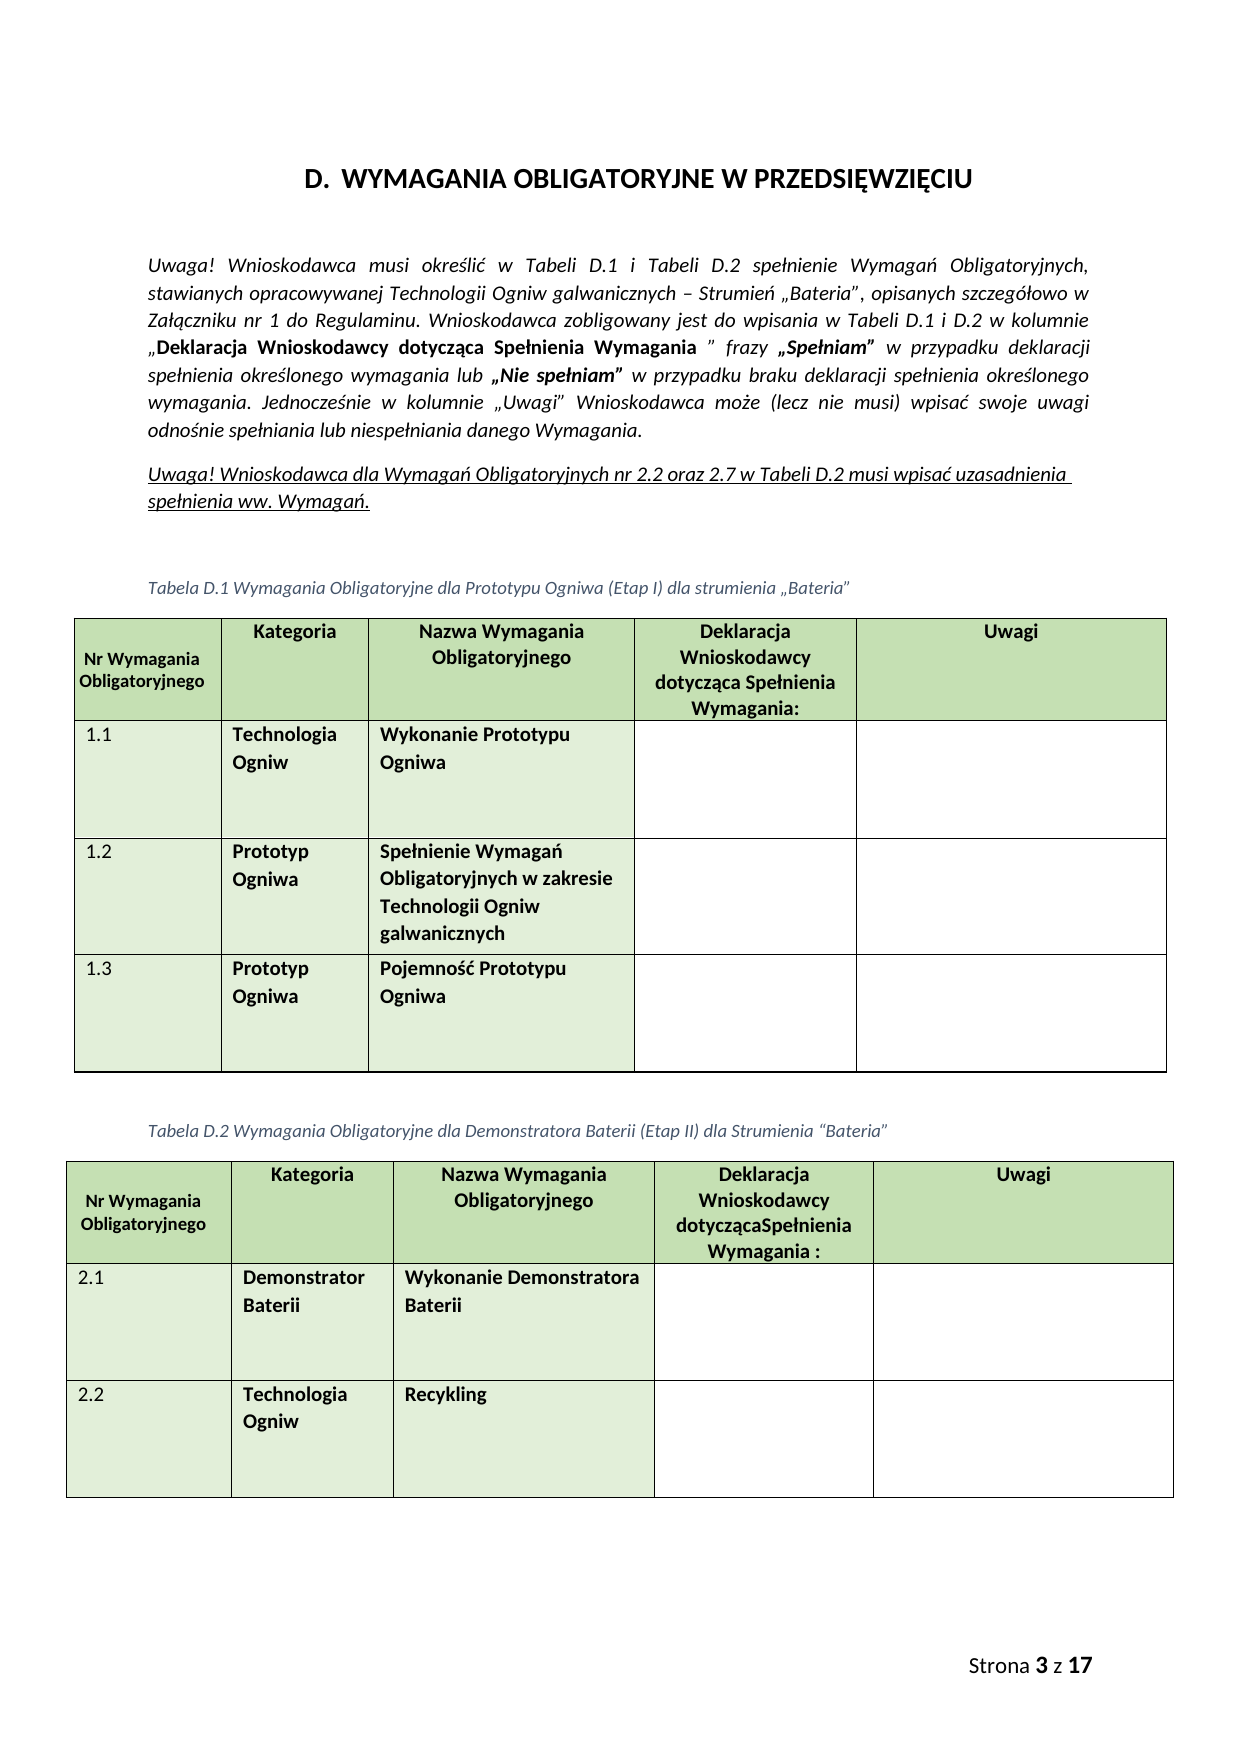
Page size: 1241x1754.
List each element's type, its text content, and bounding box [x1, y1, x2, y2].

table_header Kategoria [232, 1162, 393, 1263]
table_cell Pojemność Prototypu Ogniwa [369, 955, 634, 1071]
table_cell 1.2 [75, 839, 221, 954]
text Uwaga! Wnioskodawca dla Wymagań Obligatoryjnych nr 2.2 oraz 2.7 w Tabeli D.2 musi wpisać uzasadnienia spełnienia ww. Wymagań. [148, 461, 1092, 514]
table_cell 1.1 [75, 721, 221, 837]
table_cell [655, 1264, 873, 1380]
text Tabela D.1 Wymagania Obligatoryjne dla Prototypu Ogniwa (Etap I) dla strumienia „Bateria” [148, 576, 1092, 599]
table_cell [874, 1264, 1173, 1380]
table_header Nr Wymagania Obligatoryjnego [75, 619, 221, 720]
table_cell 2.2 [67, 1381, 231, 1497]
table_header Nr Wymagania Obligatoryjnego [67, 1162, 231, 1263]
table_cell Prototyp Ogniwa [222, 955, 368, 1071]
table_cell 1.3 [75, 955, 221, 1071]
table_cell [857, 721, 1166, 837]
text Tabela D.2 Wymagania Obligatoryjne dla Demonstratora Baterii (Etap II) dla Strumienia “Bateria” [148, 1119, 1092, 1142]
table_cell [635, 721, 856, 837]
table_header Nazwa Wymagania Obligatoryjnego [369, 619, 634, 720]
text Uwaga! Wnioskodawca musi określić w Tabeli D.1 i Tabeli D.2 spełnienie Wymagań Obligatoryjnych, stawianych opracowywanej Technologii Ogniw galwanicznych – Strumień „Bateria”, opisanych szczegółowo w Załączniku nr 1 do Regulaminu. Wnioskodawca zobligowany jest do wpisania w Tabeli D.1 i D.2 w kolumnie „Deklaracja Wnioskodawcy dotycząca Spełnienia Wymagania ” frazy „Spełniam” w przypadku deklaracji spełnienia określonego wymagania lub „Nie spełniam” w przypadku braku deklaracji spełnienia określonego wymagania. Jednocześnie w kolumnie „Uwagi” Wnioskodawca może (lecz nie musi) wpisać swoje uwagi odnośnie spełniania lub niespełniania danego Wymagania. [148, 252, 1092, 442]
table_cell Demonstrator Baterii [232, 1264, 393, 1380]
table_cell [874, 1381, 1173, 1497]
table_header Kategoria [222, 619, 368, 720]
table_cell Prototyp Ogniwa [222, 839, 368, 954]
table_cell Wykonanie Prototypu Ogniwa [369, 721, 634, 837]
table_cell [857, 955, 1166, 1071]
table_cell Technologia Ogniw [222, 721, 368, 837]
table_cell [655, 1381, 873, 1497]
table_cell Spełnienie Wymagań Obligatoryjnych w zakresie Technologii Ogniw galwanicznych [369, 839, 634, 954]
table_cell Recykling [394, 1381, 654, 1497]
table_cell 2.1 [67, 1264, 231, 1380]
table_cell [635, 955, 856, 1071]
table_header Uwagi [874, 1162, 1173, 1263]
table_cell [857, 839, 1166, 954]
table_cell Wykonanie Demonstratora Baterii [394, 1264, 654, 1380]
table_cell [635, 839, 856, 954]
table_header Deklaracja Wnioskodawcy dotycząca Spełnienia Wymagania: [635, 619, 856, 720]
table_header Nazwa Wymagania Obligatoryjnego [394, 1162, 654, 1263]
table_cell Technologia Ogniw [232, 1381, 393, 1497]
table_header Deklaracja Wnioskodawcy dotyczącaSpełnienia Wymagania : [655, 1162, 873, 1263]
subtitle WYMAGANIA OBLIGATORYJNE W PRZEDSIĘWZIĘCIU [185, 160, 1092, 196]
table_header Uwagi [857, 619, 1166, 720]
